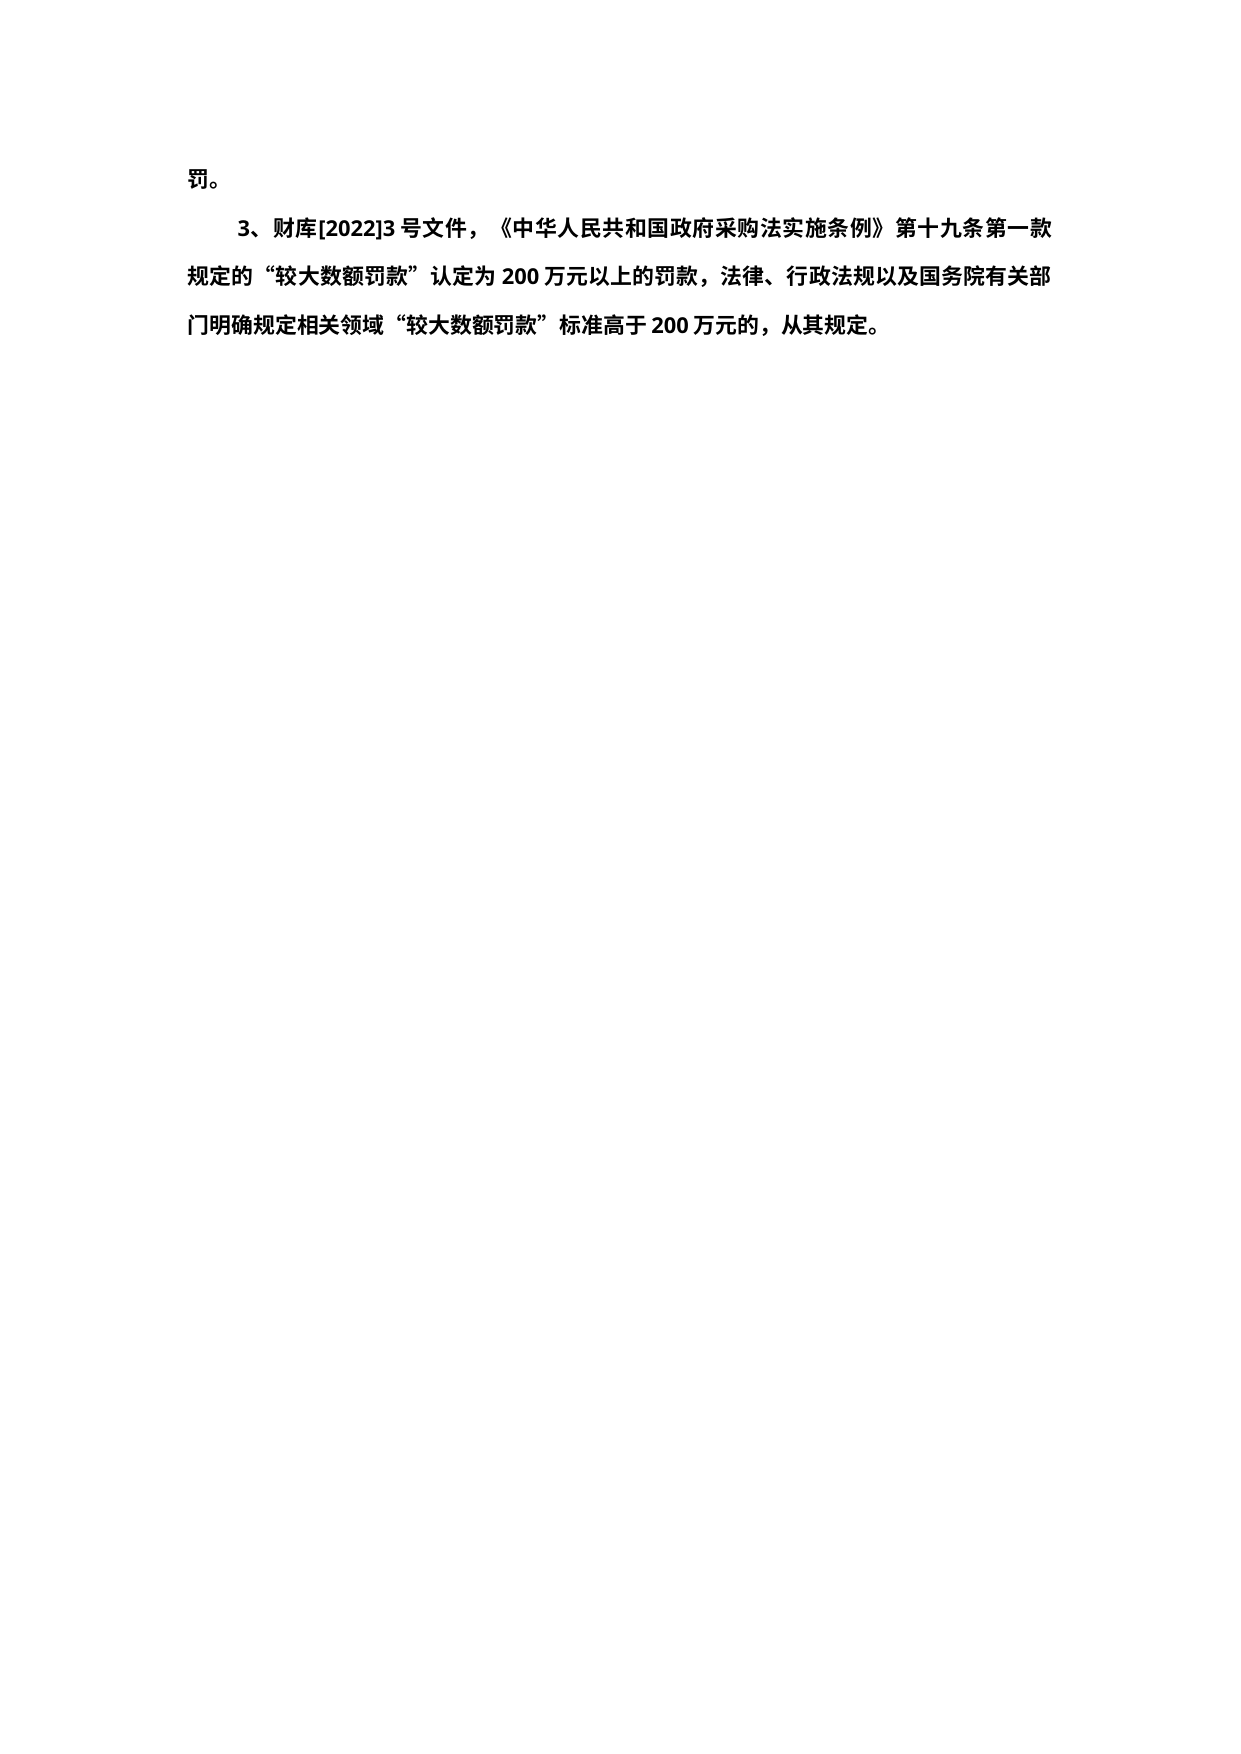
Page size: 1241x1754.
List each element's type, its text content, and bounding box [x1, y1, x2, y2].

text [187, 162, 1053, 194]
text 3、财库[2022]3号文件，《中华人民共和国政府采购法实施条例》第十九条第一款规定的“较大数额罚款”认定为200万元以上的罚款，法律、行政法规以及国务院有关部门明确规定相关领域“较大数额罚款”标准高于200万元的，从其规定。 [187, 210, 1053, 340]
